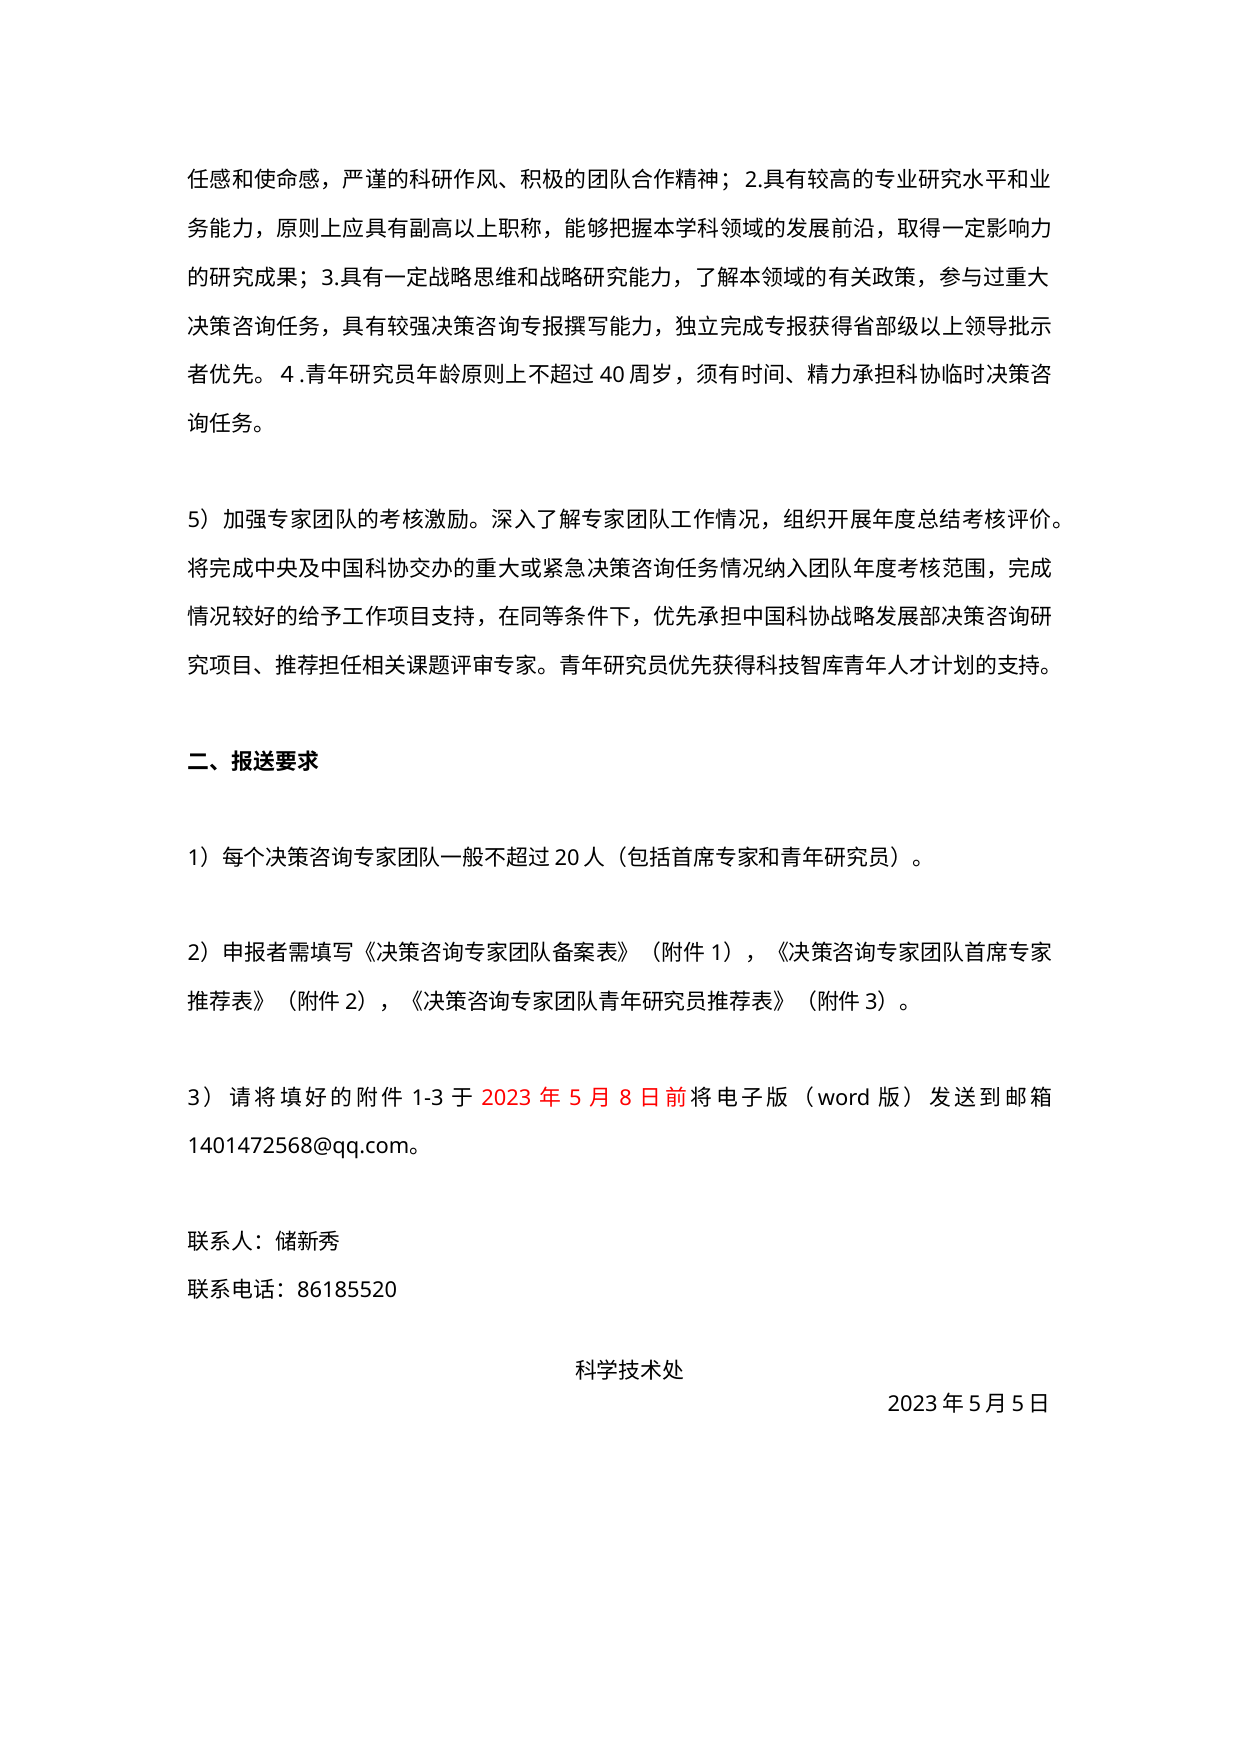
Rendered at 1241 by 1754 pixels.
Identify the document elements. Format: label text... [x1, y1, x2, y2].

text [187, 162, 1053, 438]
text 联系人：储新秀 [187, 1224, 1053, 1256]
text 2023年5月5日 [187, 1386, 1053, 1418]
text 1）每个决策咨询专家团队一般不超过20人（包括首席专家和青年研究员）。 [187, 839, 1053, 872]
text 2）申报者需填写《决策咨询专家团队备案表》（附件1），《决策咨询专家团队首席专家推荐表》（附件2），《决策咨询专家团队青年研究员推荐表》（附件3）。 [187, 935, 1053, 1016]
text 联系电话：86185520 [187, 1272, 1053, 1305]
text 科学技术处 [187, 1353, 1053, 1386]
text 二、报送要求 [187, 743, 1053, 776]
text 3）请将填好的附件1-3于2023年5月8日前将电子版（word版）发送到邮箱1401472568@qq.com。 [187, 1079, 1053, 1161]
text 5）加强专家团队的考核激励。深入了解专家团队工作情况，组织开展年度总结考核评价。将完成中央及中国科协交办的重大或紧急决策咨询任务情况纳入团队年度考核范围，完成情况较好的给予工作项目支持，在同等条件下，优先承担中国科协战略发展部决策咨询研究项目、推荐担任相关课题评审专家。青年研究员优先获得科技智库青年人才计划的支持。 [187, 501, 1053, 680]
